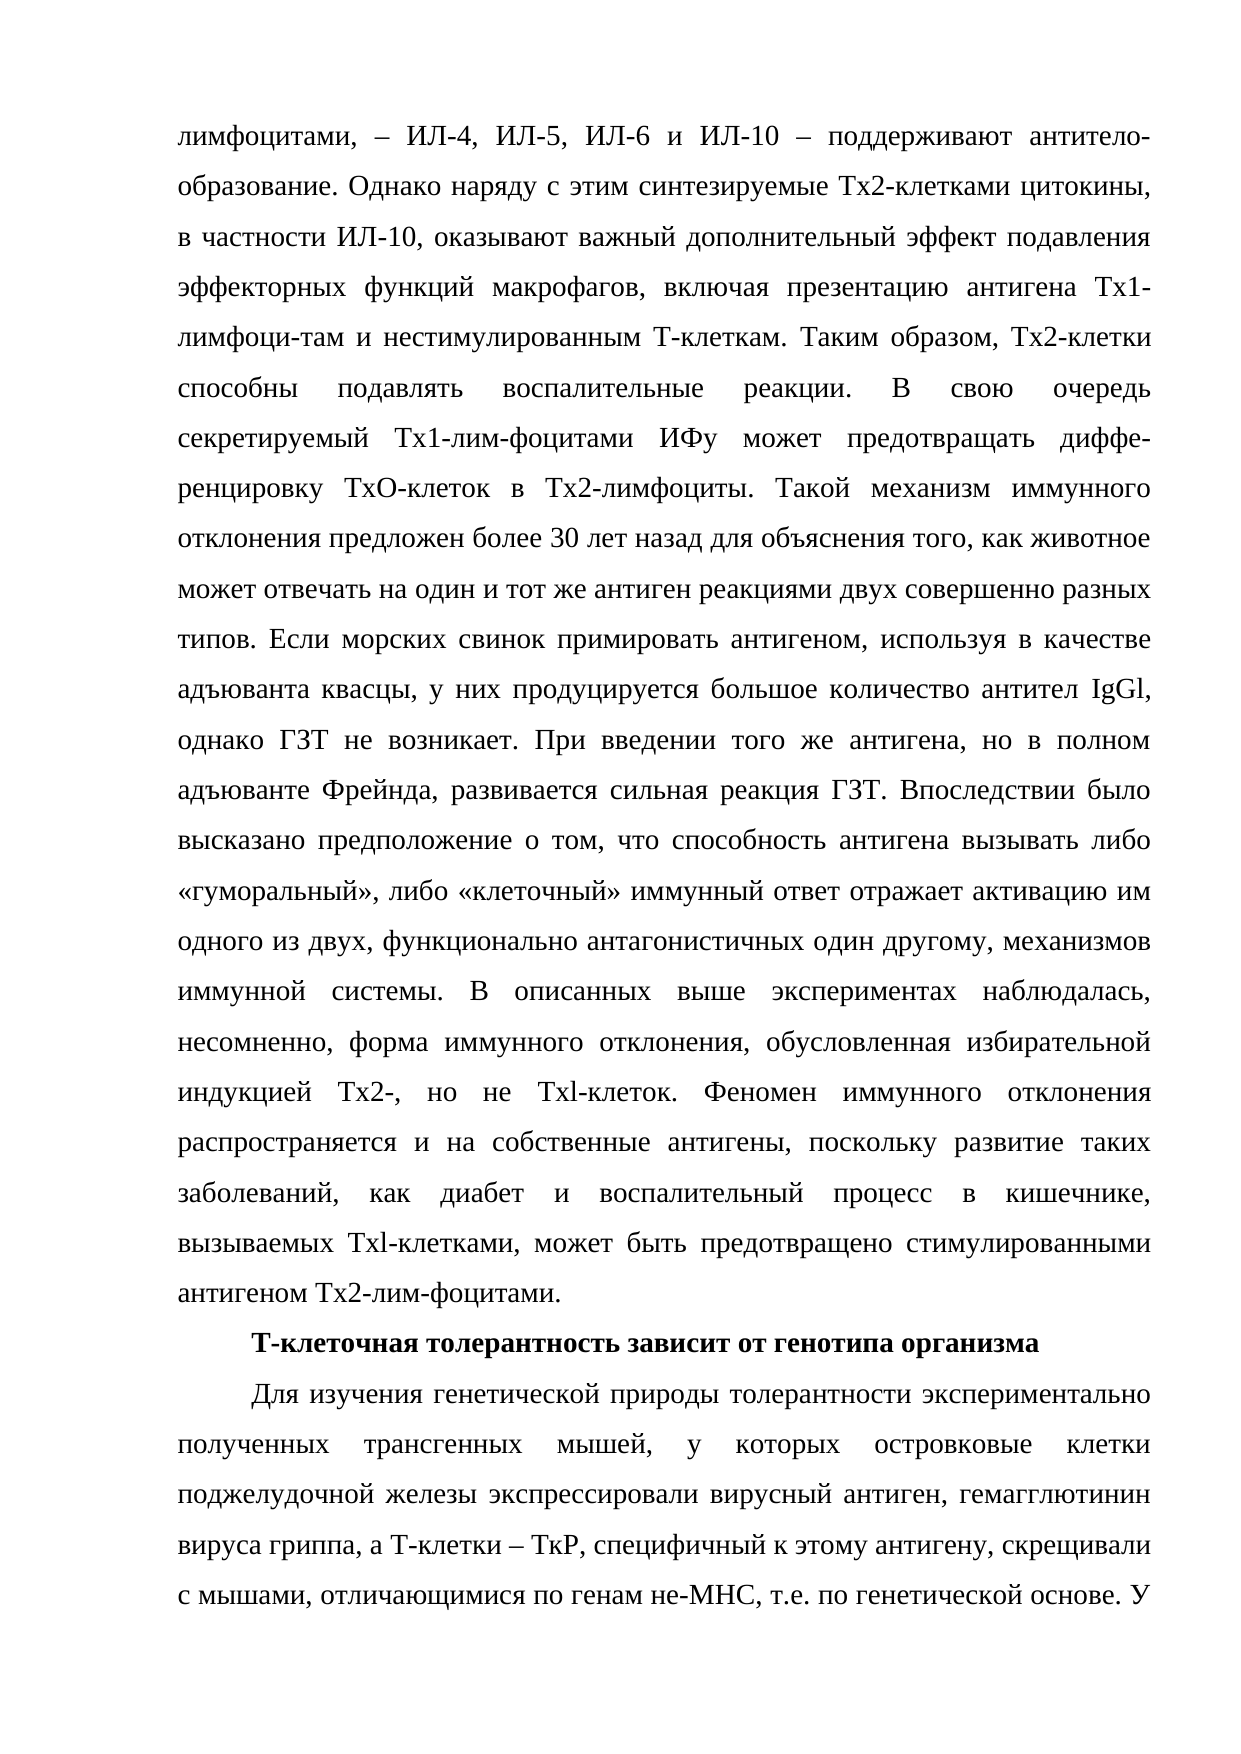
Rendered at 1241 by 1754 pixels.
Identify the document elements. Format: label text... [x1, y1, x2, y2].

text Т-клеточная толерантность зависит от генотипа организма [177, 1326, 1152, 1359]
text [177, 118, 1152, 1309]
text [177, 1376, 1152, 1611]
